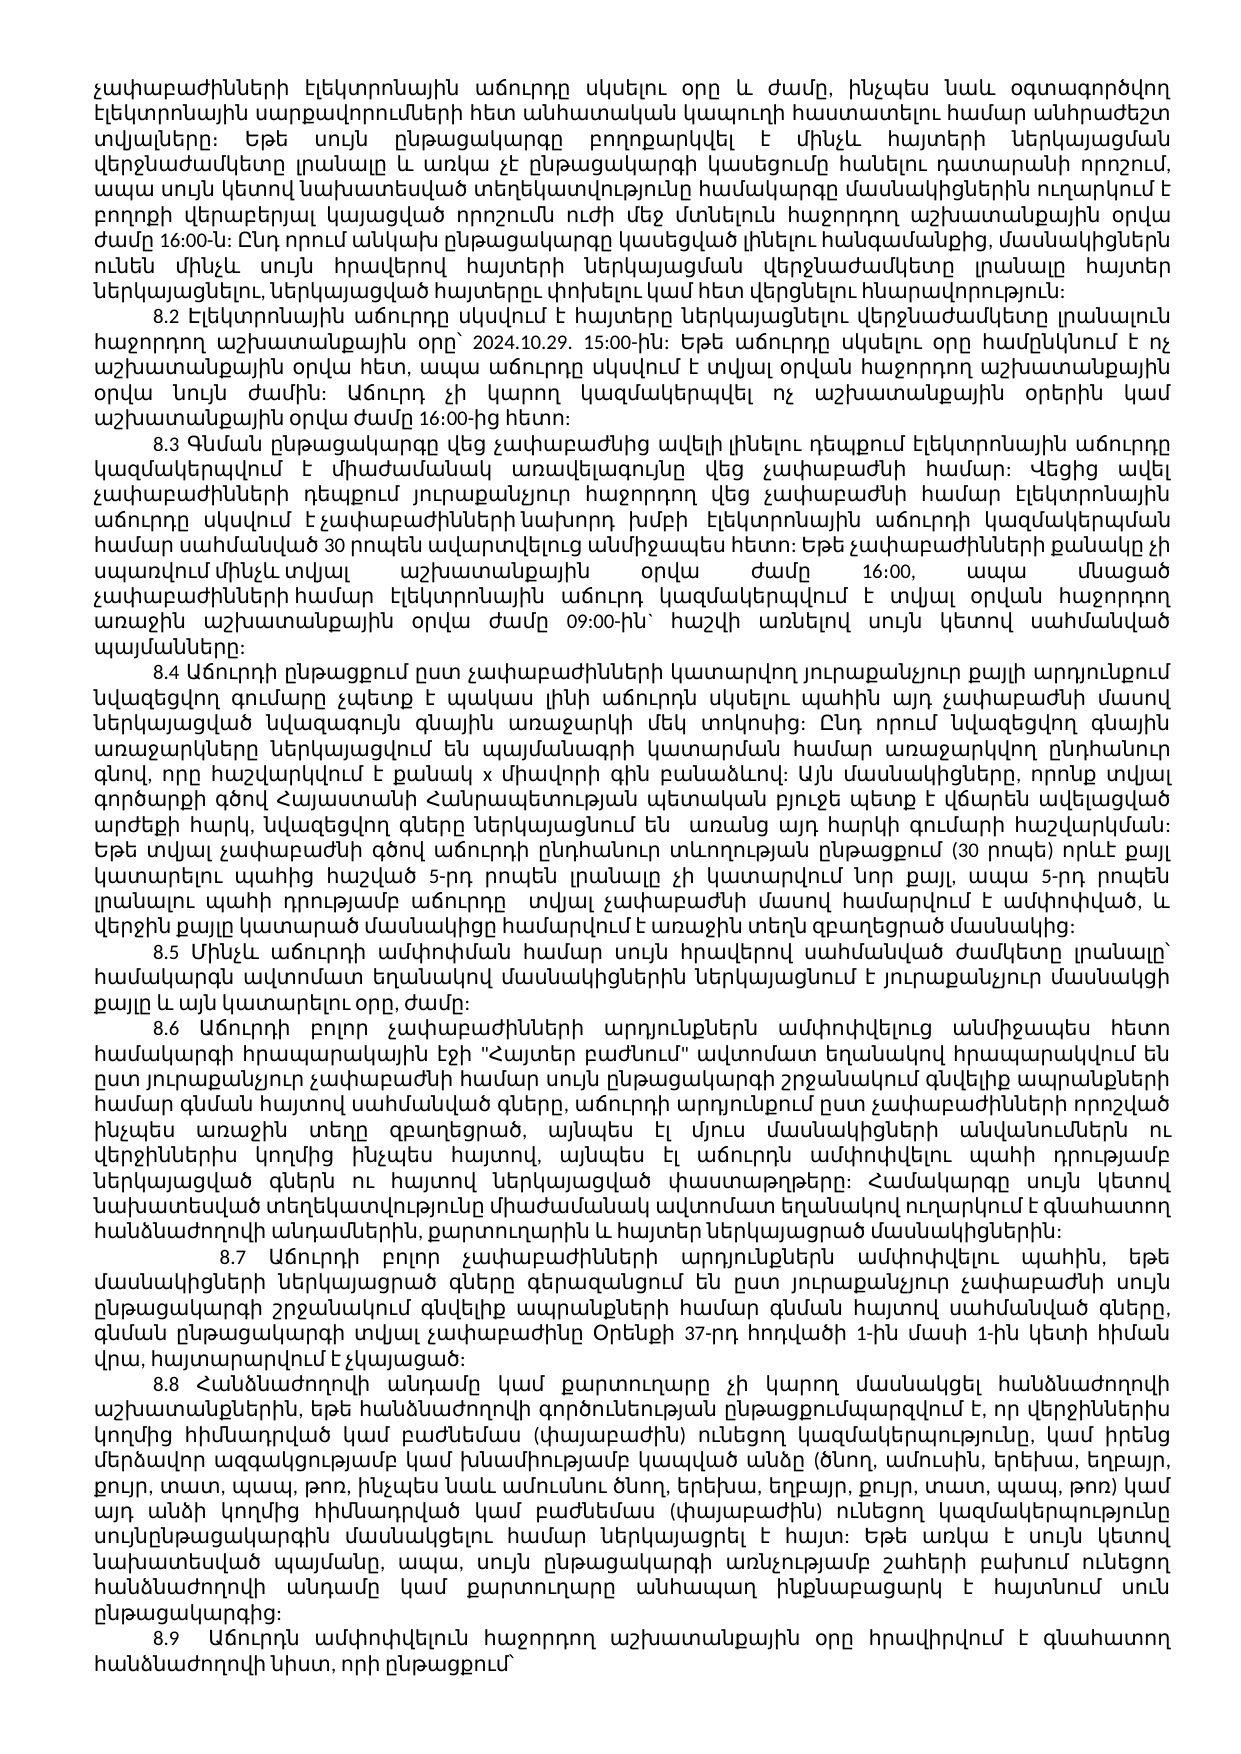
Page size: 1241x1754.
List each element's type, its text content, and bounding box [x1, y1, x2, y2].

text 8.9 Աճուրդն ամփոփվելուն հաջորդող աշխատանքային օրը հրավիրվում է գնահատող հանձնաժողովի նիստ, որի ընթացքում՝ [94, 1625, 1171, 1676]
text 8.5 Մինչև աճուրդի ամփոփման համար սույն հրավերով սահմանված ժամկետը լրանալը՝ համակարգն ավտոմատ եղանակով մասնակիցներին ներկայացնում է յուրաքանչյուր մասնակցի քայլը և այն կատարելու օրը, ժամը: [94, 939, 1171, 1015]
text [94, 75, 1171, 304]
text 8.8 Հանձնաժողովի անդամը կամ քարտուղարը չի կարող մասնակցել հանձնաժողովի աշխատանքներին, եթե հանձնաժողովի գործունեության ընթացքումպարզվում է, որ վերջիններիս կողմից հիմնադրված կամ բաժնեմաս (փայաբաժին) ունեցող կազմակերպությունը, կամ իրենց մերձավոր ազգակցությամբ կամ խնամիությամբ կապված անձը (ծնող, ամուսին, երեխա, եղբայր, քույր, տատ, պապ, թոռ, ինչպես նաև ամուսնու ծնող, երեխա, եղբայր, քույր, տատ, պապ, թոռ) կամ այդ անձի կողմից հիմնադրված կամ բաժնեմաս (փայաբաժին) ունեցող կազմակերպությունը սույնընթացակարգին մասնակցելու համար ներկայացրել է հայտ: Եթե առկա է սույն կետով նախատեսված պայմանը, ապա, սույն ընթացակարգի առնչությամբ շահերի բախում ունեցող հանձնաժողովի անդամը կամ քարտուղարը անհապաղ ինքնաբացարկ է հայտնում սուն ընթացակարգից: [94, 1371, 1171, 1625]
text 8.7 Աճուրդի բոլոր չափաբաժինների արդյունքներն ամփոփվելու պահին, եթե մասնակիցների ներկայացրած գները գերազանցում են ըստ յուրաքանչյուր չափաբաժնի սույն ընթացակարգի շրջանակում գնվելիք ապրանքների համար գնման հայտով սահմանված գները, գնման ընթացակարգի տվյալ չափաբաժինը Օրենքի 37-րդ հոդվածի 1-ին մասի 1-ին կետի հիման վրա, հայտարարվում է չկայացած: [94, 1244, 1171, 1371]
text 8.6 Աճուրդի բոլոր չափաբաժինների արդյունքներն ամփոփվելուց անմիջապես հետո համակարգի հրապարակային էջի "Հայտեր բաժնում" ավտոմատ եղանակով հրապարակվում են ըստ յուրաքանչյուր չափաբաժնի համար սույն ընթացակարգի շրջանակում գնվելիք ապրանքների համար գնման հայտով սահմանված գները, աճուրդի արդյունքում ըստ չափաբաժինների որոշված ինչպես առաջին տեղը զբաղեցրած, այնպես էլ մյուս մասնակիցների անվանումներն ու վերջիններիս կողմից ինչպես հայտով, այնպես էլ աճուրդն ամփոփվելու պահի դրությամբ ներկայացված գներն ու հայտով ներկայացված փաստաթղթերը: Համակարգը սույն կետով նախատեսված տեղեկատվությունը միաժամանակ ավտոմատ եղանակով ուղարկում է գնահատող հանձնաժողովի անդամներին, քարտուղարին և հայտեր ներկայացրած մասնակիցներին: [94, 1015, 1171, 1244]
text 8.3 Գնման ընթացակարգը վեց չափաբաժնից ավելի լինելու դեպքում էլեկտրոնային աճուրդը կազմակերպվում է միաժամանակ առավելագույնը վեց չափաբաժնի համար: Վեցից ավել չափաբաժինների դեպքում յուրաքանչյուր հաջորդող վեց չափաբաժնի համար էլեկտրոնային աճուրդը սկսվում է չափաբաժինների նախորդ խմբի էլեկտրոնային աճուրդի կազմակերպման համար սահմանված 30 րոպեն ավարտվելուց անմիջապես հետո: Եթե չափաբաժինների քանակը չի սպառվում մինչև տվյալ աշխատանքային օրվա ժամը 16։00, ապա մնացած չափաբաժինների համար էլեկտրոնային աճուրդ կազմակերպվում է տվյալ օրվան հաջորդող առաջին աշխատանքային օրվա ժամը 09:00-ին` հաշվի առնելով սույն կետով սահմանված պայմանները: [94, 431, 1171, 659]
text 8.2 Էլեկտրոնային աճուրդը սկսվում է հայտերը ներկայացնելու վերջնաժամկետը լրանալուն հաջորդող աշխատանքային օրը՝ 2024.10.29. 15:00 -ին: Եթե աճուրդը սկսելու օրը համընկնում է ոչ աշխատանքային օրվա հետ, ապա աճուրդը սկսվում է տվյալ օրվան հաջորդող աշխատանքային օրվա նույն ժամին: Աճուրդ չի կարող կազմակերպվել ոչ աշխատանքային օրերին կամ աշխատանքային օրվա ժամը 16։00-ից հետո: [94, 304, 1171, 431]
text 8.4 Աճուրդի ընթացքում ըստ չափաբաժինների կատարվող յուրաքանչյուր քայլի արդյունքում նվազեցվող գումարը չպետք է պակաս լինի աճուրդն սկսելու պահին այդ չափաբաժնի մասով ներկայացված նվազագույն գնային առաջարկի մեկ տոկոսից: Ընդ որում նվազեցվող գնային առաջարկները ներկայացվում են պայմանագրի կատարման համար առաջարկվող ընդհանուր գնով, որը հաշվարկվում է քանակ x միավորի գին բանաձևով: Այն մասնակիցները, որոնք տվյալ գործարքի գծով Հայաստանի Հանրապետության պետական բյուջե պետք է վճարեն ավելացված արժեքի հարկ, նվազեցվող գները ներկայացնում են առանց այդ հարկի գումարի հաշվարկման: Եթե տվյալ չափաբաժնի գծով աճուրդի ընդհանուր տևողության ընթացքում (30 րոպե) որևէ քայլ կատարելու պահից հաշված 5-րդ րոպեն լրանալը չի կատարվում նոր քայլ, ապա 5-րդ րոպեն լրանալու պահի դրությամբ աճուրդը տվյալ չափաբաժնի մասով համարվում է ամփոփված, և վերջին քայլը կատարած մասնակիցը համարվում է առաջին տեղն զբաղեցրած մասնակից: [94, 659, 1171, 939]
